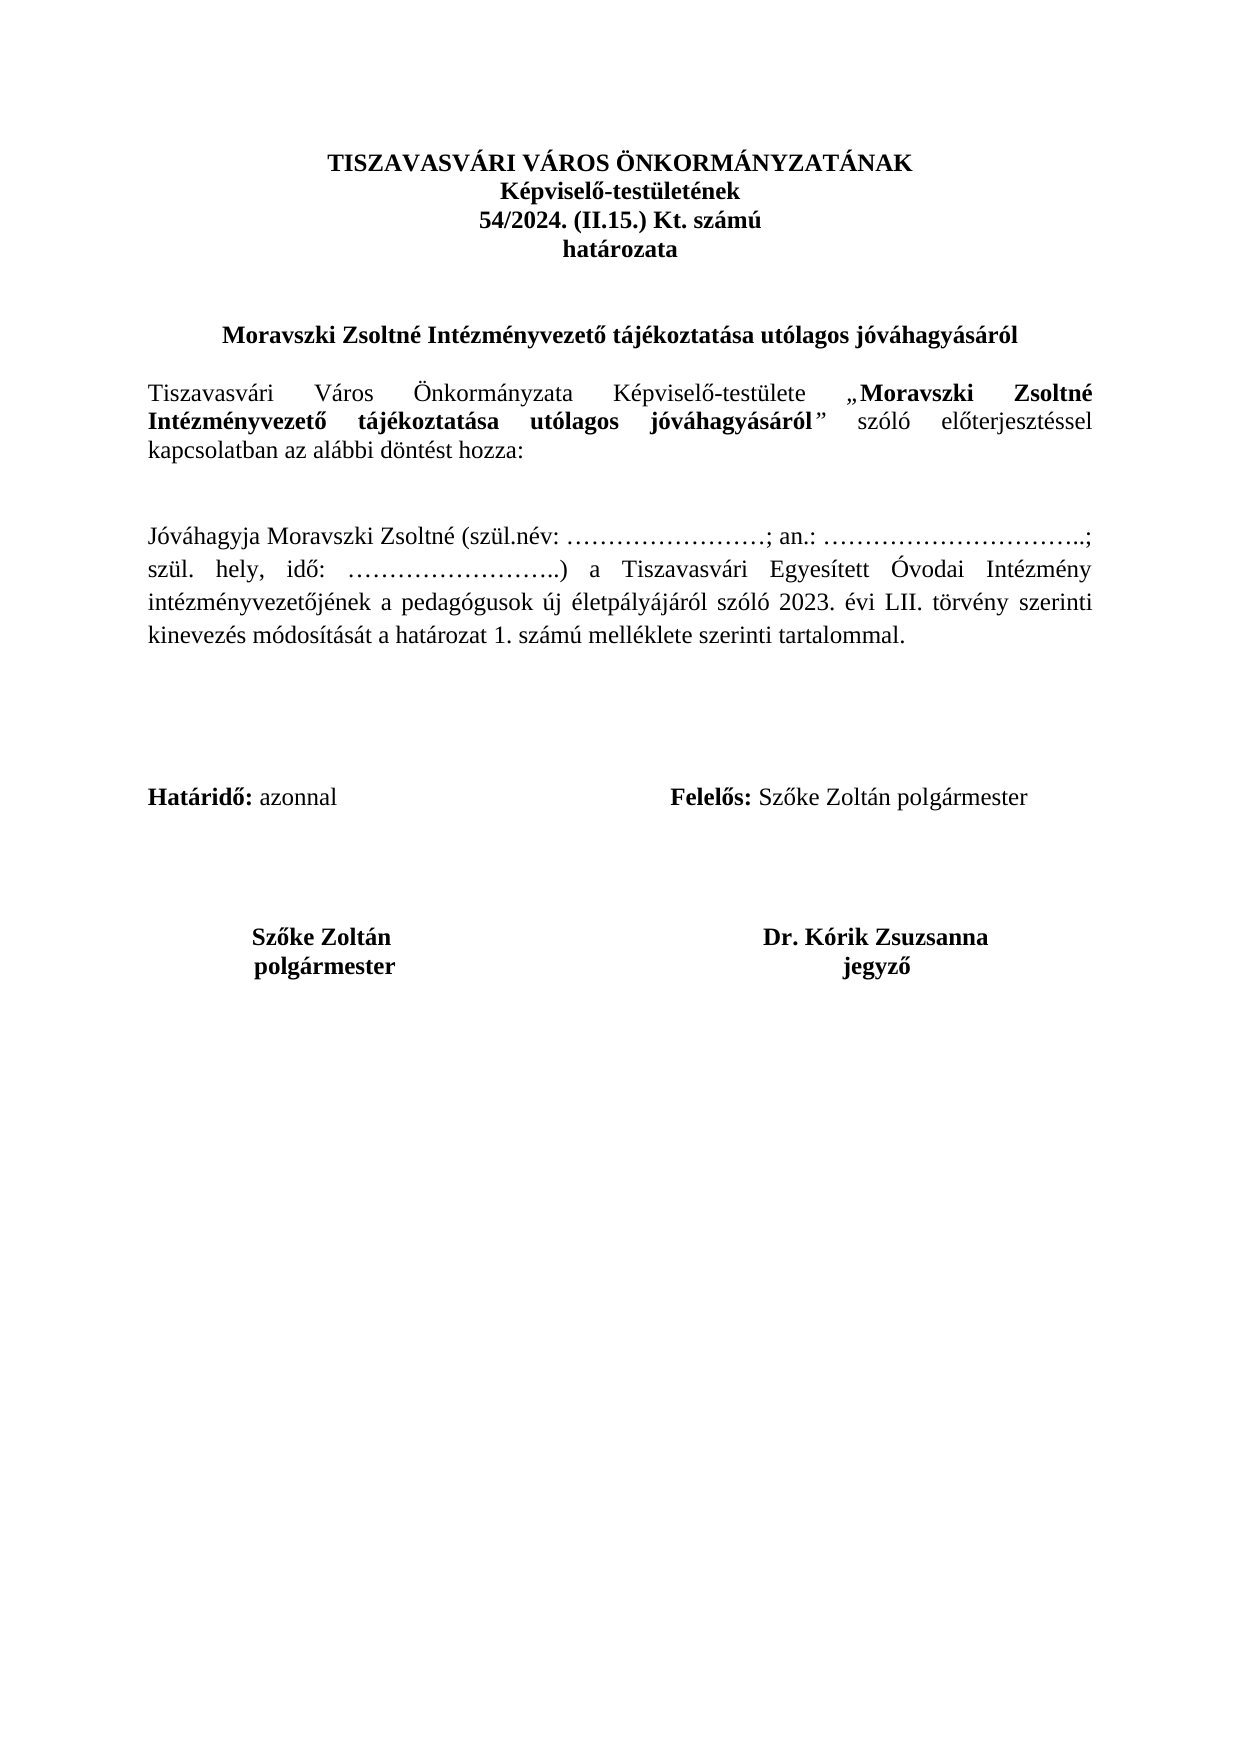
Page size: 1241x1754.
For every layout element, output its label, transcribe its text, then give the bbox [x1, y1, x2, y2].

text Képviselő-testületének [148, 176, 1093, 205]
text határozata [148, 234, 1093, 263]
text 54/2024. (II.15.) Kt. számú [148, 205, 1093, 234]
text Szőke Zoltán Dr. Kórik Zsuzsanna [148, 922, 1093, 951]
text Jóváhagyja Moravszki Zsoltné (szül.név: ……………………; an.: …………………………..; szül. hely, idő: ……………………..) a Tiszavasvári Egyesített Óvodai Intézmény intézményvezetőjének a pedagógusok új életpályájáról szóló 2023. évi LII. törvény szerinti kinevezés módosítását a határozat 1. számú melléklete szerinti tartalommal. [148, 521, 1093, 649]
text Tiszavasvári Város Önkormányzata Képviselő-testülete „Moravszki Zsoltné Intézményvezető tájékoztatása utólagos jóváhagyásáról” szóló előterjesztéssel kapcsolatban az alábbi döntést hozza: [148, 378, 1093, 464]
text Moravszki Zsoltné Intézményvezető tájékoztatása utólagos jóváhagyásáról [148, 320, 1093, 349]
text polgármester jegyző [148, 951, 1093, 979]
text TISZAVASVÁRI VÁROS ÖNKORMÁNYZATÁNAK [148, 148, 1093, 176]
text Határidő: azonnal Felelős: Szőke Zoltán polgármester [148, 782, 1093, 811]
